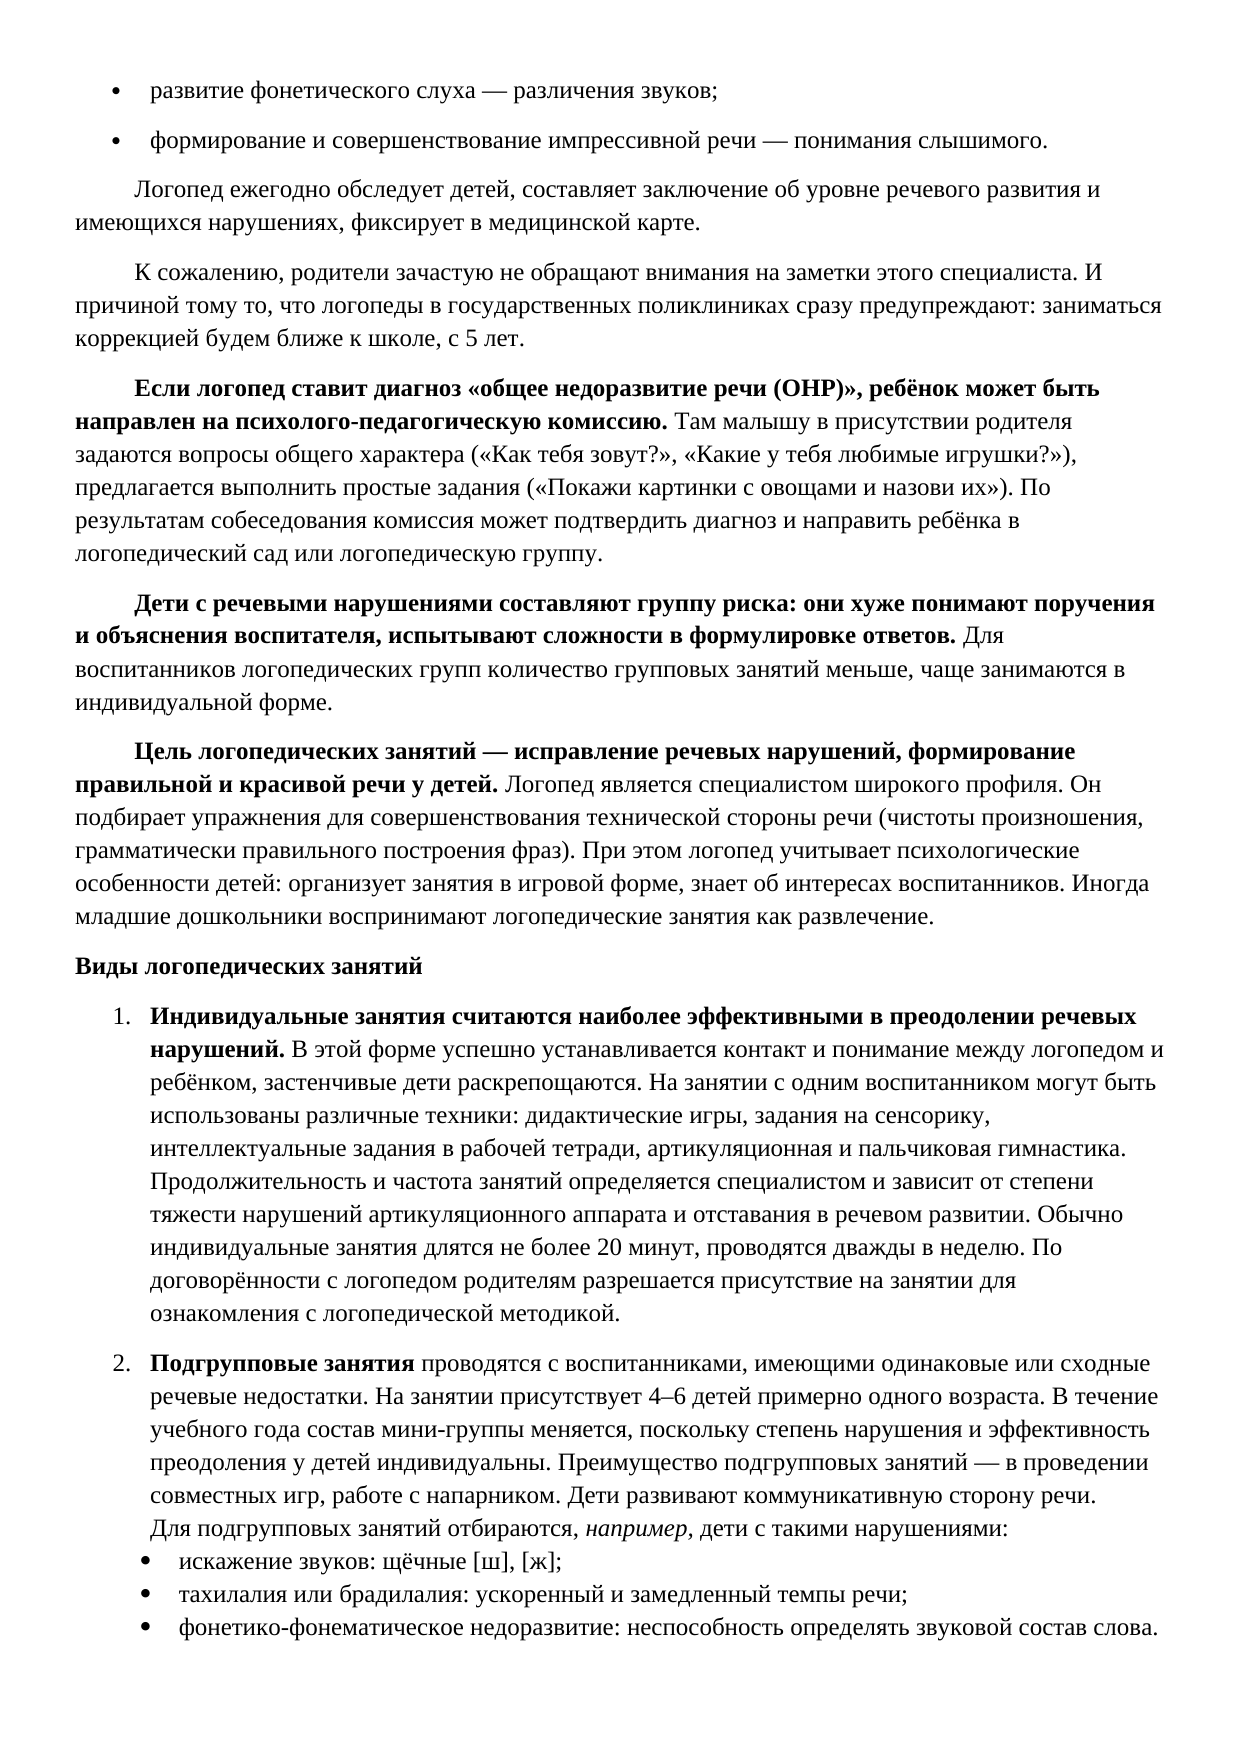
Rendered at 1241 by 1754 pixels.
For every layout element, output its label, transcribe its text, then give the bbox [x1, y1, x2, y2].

text К сожалению, родители зачастую не обращают внимания на заметки этого специалиста. И причиной тому то, что логопеды в государственных поликлиниках сразу предупреждают: заниматься коррекцией будем ближе к школе, с 5 лет. [75, 257, 1165, 352]
text Виды логопедических занятий [75, 951, 1165, 980]
text Цель логопедических занятий — исправление речевых нарушений, формирование правильной и красивой речи у детей. Логопед является специалистом широкого профиля. Он подбирает упражнения для совершенствования технической стороны речи (чистоты произношения, грамматически правильного построения фраз). При этом логопед учитывает психологические особенности детей: организует занятия в игровой форме, знает об интересах воспитанников. Иногда младшие дошкольники воспринимают логопедические занятия как развлечение. [75, 736, 1165, 930]
text Если логопед ставит диагноз «общее недоразвитие речи (ОНР)», ребёнок может быть направлен на психолого-педагогическую комиссию. Там малышу в присутствии родителя задаются вопросы общего характера («Как тебя зовут?», «Какие у тебя любимые игрушки?»), предлагается выполнить простые задания («Покажи картинки с овощами и назови их»). По результатам собеседования комиссия может подтвердить диагноз и направить ребёнка в логопедический сад или логопедическую группу. [75, 373, 1165, 567]
list искажение звуков: щёчные [ш], [ж]; [141, 1546, 1165, 1574]
text Логопед ежегодно обследует детей, составляет заключение об уровне речевого развития и имеющихся нарушениях, фиксирует в медицинской карте. [75, 174, 1165, 236]
list Индивидуальные занятия считаются наиболее эффективными в преодолении речевых нарушений. В этой форме успешно устанавливается контакт и понимание между логопедом и ребёнком, застенчивые дети раскрепощаются. На занятии с одним воспитанником могут быть использованы различные техники: дидактические игры, задания на сенсорику, интеллектуальные задания в рабочей тетради, артикуляционная и пальчиковая гимнастика. Продолжительность и частота занятий определяется специалистом и зависит от степени тяжести нарушений артикуляционного аппарата и отставания в речевом развитии. Обычно индивидуальные занятия длятся не более 20 минут, проводятся дважды в неделю. По договорённости с логопедом родителям разрешается присутствие на занятии для ознакомления с логопедической методикой. [112, 1001, 1165, 1327]
list Для подгрупповых занятий отбираются, например, дети с такими нарушениями: [150, 1513, 1165, 1542]
list тахилалия или брадилалия: ускоренный и замедленный темпы речи; [141, 1579, 1165, 1608]
list фонетико-фонематическое недоразвитие: неспособность определять звуковой состав слова. [141, 1612, 1165, 1641]
list формирование и совершенствование импрессивной речи — понимания слышимого. [112, 125, 1165, 153]
text Дети с речевыми нарушениями составляют группу риска: они хуже понимают поручения и объяснения воспитателя, испытывают сложности в формулировке ответов. Для воспитанников логопедических групп количество групповых занятий меньше, чаще занимаются в индивидуальной форме. [75, 588, 1165, 715]
list развитие фонетического слуха — различения звуков; [112, 75, 1165, 104]
list Подгрупповые занятия проводятся с воспитанниками, имеющими одинаковые или сходные речевые недостатки. На занятии присутствует 4–6 детей примерно одного возраста. В течение учебного года состав мини-группы меняется, поскольку степень нарушения и эффективность преодоления у детей индивидуальны. Преимущество подгрупповых занятий — в проведении совместных игр, работе с напарником. Дети развивают коммуникативную сторону речи. [112, 1348, 1165, 1508]
